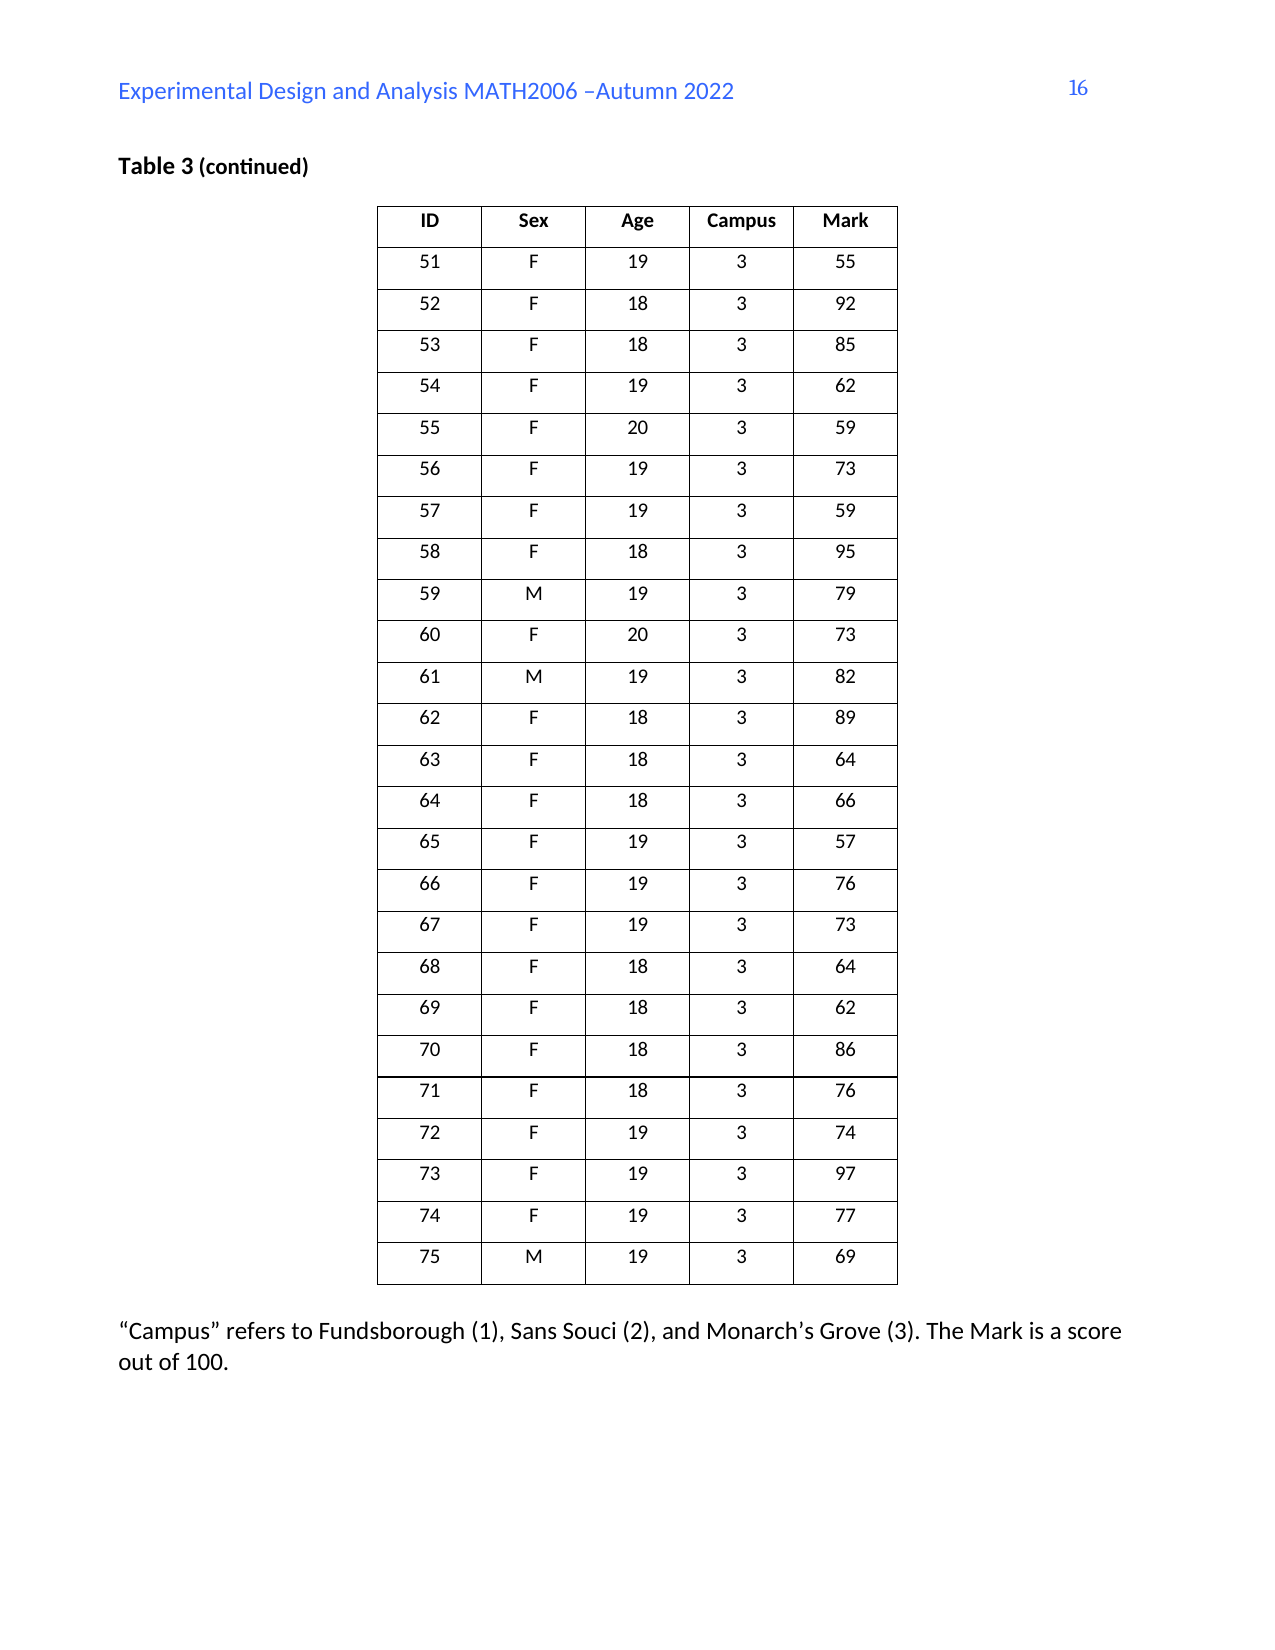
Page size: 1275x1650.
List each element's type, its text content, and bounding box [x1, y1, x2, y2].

table_cell 67 [378, 912, 481, 952]
table_cell 3 [690, 746, 793, 786]
table_cell 95 [794, 539, 897, 579]
table_cell F [482, 912, 585, 952]
table_cell F [482, 331, 585, 372]
table_cell 57 [794, 829, 897, 869]
table_cell F [482, 704, 585, 745]
table_cell 54 [378, 373, 481, 413]
table_cell 3 [690, 704, 793, 745]
table_cell 69 [794, 1243, 897, 1284]
table_cell 3 [690, 248, 793, 289]
table_cell 64 [378, 787, 481, 828]
table_header Age [586, 207, 689, 247]
table_cell 3 [690, 829, 793, 869]
table_cell 61 [378, 663, 481, 703]
table_header Mark [794, 207, 897, 247]
table_cell F [482, 787, 585, 828]
table_cell F [482, 953, 585, 993]
table_cell 86 [794, 1036, 897, 1076]
table_cell 58 [378, 539, 481, 579]
table_cell F [482, 414, 585, 454]
table_cell M [482, 663, 585, 703]
table_cell 68 [378, 953, 481, 993]
table_cell 59 [794, 497, 897, 537]
table_cell 18 [586, 746, 689, 786]
table_cell F [482, 1160, 585, 1201]
table_cell 70 [378, 1036, 481, 1076]
table_cell 74 [378, 1202, 481, 1242]
table_cell 3 [690, 1160, 793, 1201]
table_cell 3 [690, 290, 793, 330]
table_cell 73 [378, 1160, 481, 1201]
table_cell 65 [378, 829, 481, 869]
table_cell 3 [690, 663, 793, 703]
table_cell 73 [794, 621, 897, 662]
table_cell F [482, 1078, 585, 1118]
table_cell 19 [586, 497, 689, 537]
text “Campus” refers to Fundsborough (1), Sans Souci (2), and Monarch’s Grove (3). The Mark is a score out of 100. [118, 1315, 1157, 1376]
table_cell 18 [586, 1036, 689, 1076]
table_cell 18 [586, 290, 689, 330]
table_cell 75 [378, 1243, 481, 1284]
table_cell 3 [690, 1202, 793, 1242]
table_cell 18 [586, 1078, 689, 1118]
table_cell F [482, 539, 585, 579]
table_cell 19 [586, 663, 689, 703]
table_cell 18 [586, 539, 689, 579]
table_cell 19 [586, 248, 689, 289]
table_cell 3 [690, 580, 793, 620]
table_cell F [482, 373, 585, 413]
table_cell 3 [690, 870, 793, 911]
table_cell F [482, 1119, 585, 1159]
table_header Campus [690, 207, 793, 247]
table_cell F [482, 621, 585, 662]
table_cell 55 [794, 248, 897, 289]
table_cell 97 [794, 1160, 897, 1201]
table_cell M [482, 1243, 585, 1284]
table_cell 62 [794, 373, 897, 413]
table_cell 72 [378, 1119, 481, 1159]
table_cell 18 [586, 995, 689, 1035]
table_cell 3 [690, 456, 793, 496]
table_cell 73 [794, 912, 897, 952]
table_cell 3 [690, 621, 793, 662]
table_cell 3 [690, 1119, 793, 1159]
table_cell 56 [378, 456, 481, 496]
table_cell 3 [690, 539, 793, 579]
table_cell 53 [378, 331, 481, 372]
table_cell 66 [378, 870, 481, 911]
table_cell 3 [690, 953, 793, 993]
table_cell 63 [378, 746, 481, 786]
table_cell 73 [794, 456, 897, 496]
table_cell F [482, 456, 585, 496]
table_cell 82 [794, 663, 897, 703]
table_cell 77 [794, 1202, 897, 1242]
table_cell 92 [794, 290, 897, 330]
table_cell 76 [794, 1078, 897, 1118]
table_cell 18 [586, 331, 689, 372]
table_cell F [482, 497, 585, 537]
table_cell 19 [586, 1243, 689, 1284]
table_cell 19 [586, 1160, 689, 1201]
table_cell 62 [794, 995, 897, 1035]
table_cell F [482, 746, 585, 786]
table_cell 51 [378, 248, 481, 289]
table_cell 62 [378, 704, 481, 745]
table_cell 3 [690, 331, 793, 372]
table_cell 59 [378, 580, 481, 620]
table_cell 19 [586, 373, 689, 413]
table_cell 69 [378, 995, 481, 1035]
table_cell 3 [690, 787, 793, 828]
table_cell 57 [378, 497, 481, 537]
table_cell 3 [690, 497, 793, 537]
table_cell 60 [378, 621, 481, 662]
table_cell 66 [794, 787, 897, 828]
table_cell 18 [586, 704, 689, 745]
table_cell 59 [794, 414, 897, 454]
table_cell F [482, 995, 585, 1035]
text Table 3 (continued) [118, 150, 1157, 181]
table_cell 55 [378, 414, 481, 454]
table_cell F [482, 1202, 585, 1242]
table_cell 64 [794, 953, 897, 993]
table_cell 71 [378, 1078, 481, 1118]
table_cell 18 [586, 787, 689, 828]
table_cell 74 [794, 1119, 897, 1159]
table_cell F [482, 248, 585, 289]
table_cell 3 [690, 1036, 793, 1076]
table_cell 20 [586, 414, 689, 454]
table_cell 79 [794, 580, 897, 620]
table_cell 19 [586, 870, 689, 911]
table_cell 19 [586, 912, 689, 952]
table_cell F [482, 1036, 585, 1076]
table_cell 18 [586, 953, 689, 993]
table_header ID [378, 207, 481, 247]
table_cell M [482, 580, 585, 620]
table_cell 3 [690, 414, 793, 454]
table_cell F [482, 829, 585, 869]
table_cell F [482, 870, 585, 911]
table_cell 3 [690, 912, 793, 952]
table_cell 19 [586, 456, 689, 496]
table_cell 76 [794, 870, 897, 911]
table_cell 52 [378, 290, 481, 330]
table_cell 19 [586, 829, 689, 869]
table_cell 3 [690, 373, 793, 413]
table_cell 85 [794, 331, 897, 372]
table_header Sex [482, 207, 585, 247]
table_cell 3 [690, 1078, 793, 1118]
table_cell 19 [586, 1119, 689, 1159]
table_cell 89 [794, 704, 897, 745]
table_cell 19 [586, 580, 689, 620]
table_cell 3 [690, 1243, 793, 1284]
table_cell 64 [794, 746, 897, 786]
table_cell 19 [586, 1202, 689, 1242]
table_cell 3 [690, 995, 793, 1035]
table_cell F [482, 290, 585, 330]
table_cell 20 [586, 621, 689, 662]
